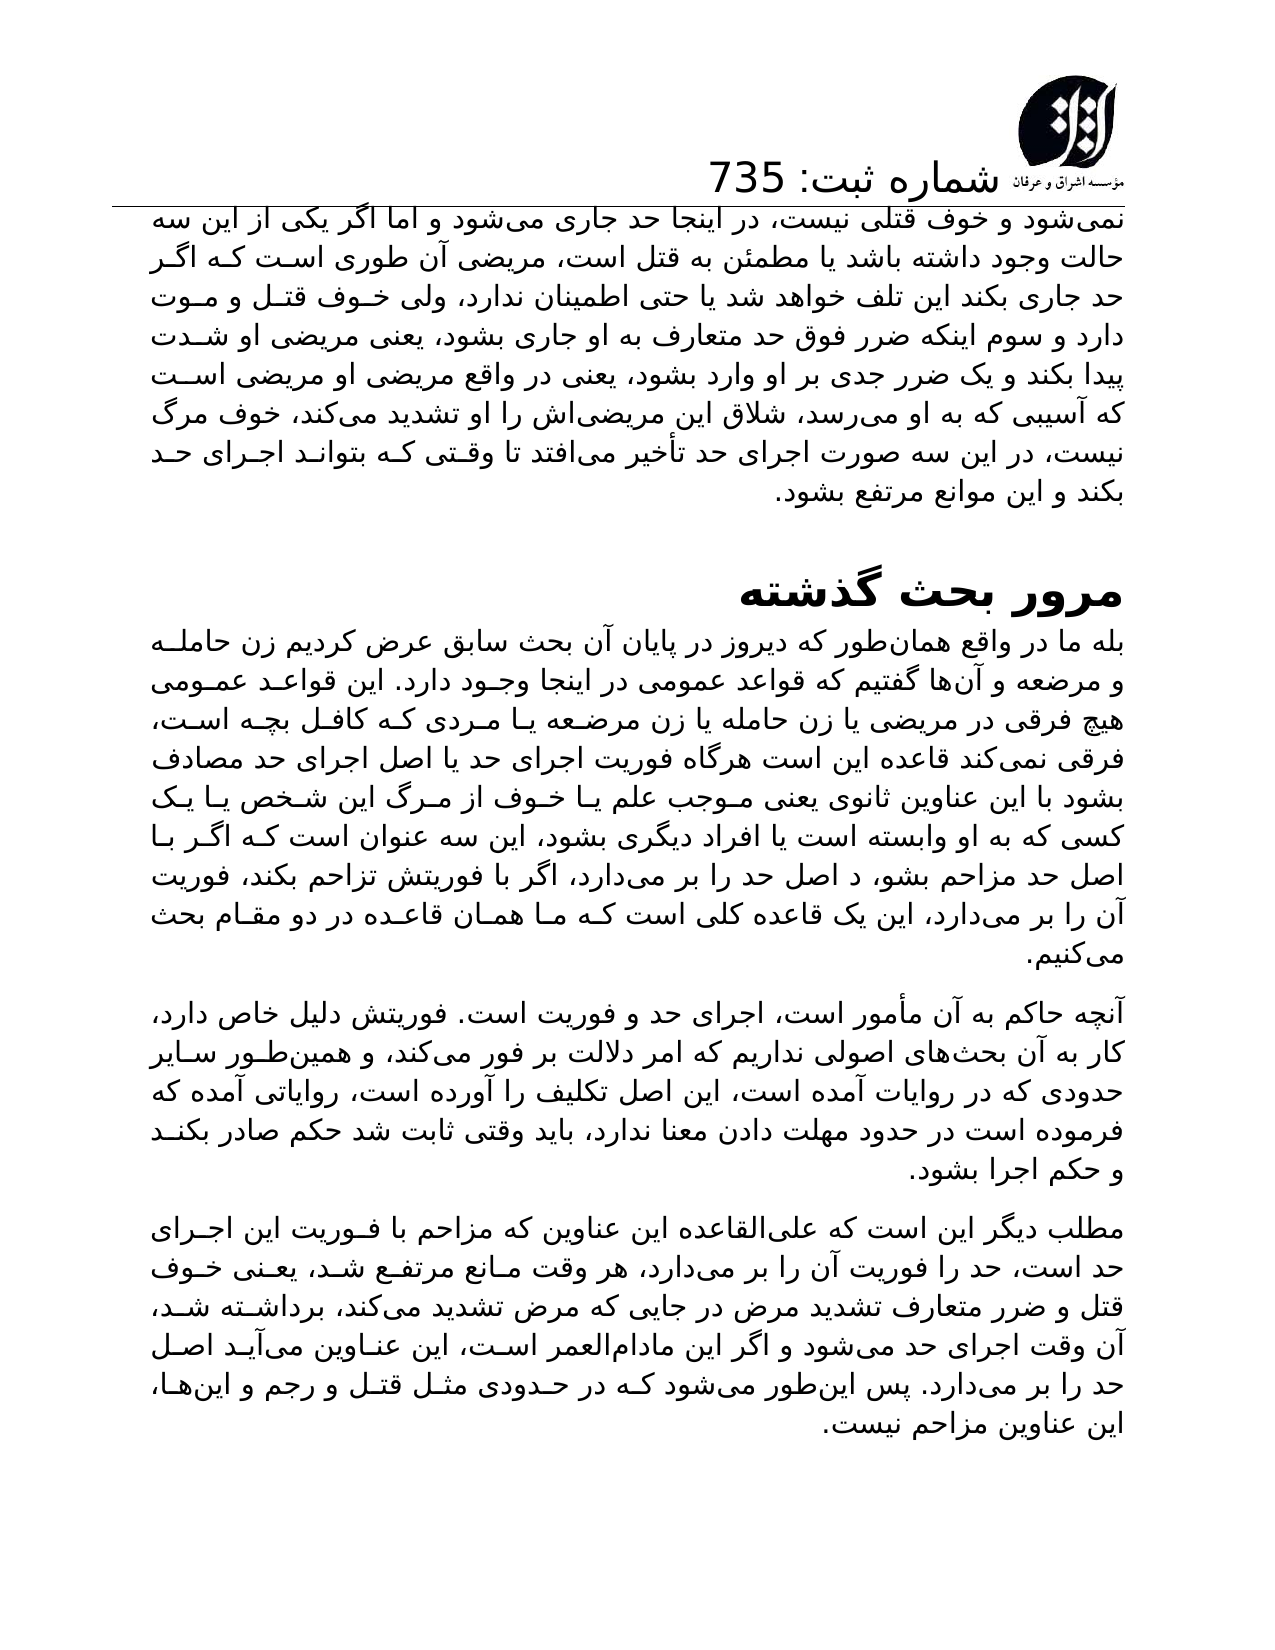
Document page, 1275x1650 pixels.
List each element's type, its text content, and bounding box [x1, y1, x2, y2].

picture [1009, 75, 1125, 192]
text بله ما در واقع همان‌طور که دیروز در پایان آن بحث سابق عرض کردیم زن حامله و مرضعه و آن‌ها گفتیم که قواعد عمومی در اینجا وجود دارد. این قواعد عمومی هیچ فرقی در مریضی یا زن حامله یا زن مرضعه یا مردی که کافل بچه است، فرقی نمی‌کند قاعده این است هرگاه فوریت اجرای حد یا اصل اجرای حد مصادف بشود با این عناوین ثانوی یعنی موجب علم یا خوف از مرگ این شخص یا یک کسی که به او وابسته است یا افراد دیگری بشود، این سه عنوان است که اگر با اصل حد مزاحم بشو، د اصل حد را بر می‌دارد، اگر با فوریتش تزاحم بکند، فوریت آن را بر می‌دارد، این یک قاعده کلی است که ما همان قاعده در دو مقام بحث می‌کنیم. [150, 625, 1125, 970]
text مطلب دیگر این است که علی‌القاعده این عناوین که مزاحم با فوریت این اجرای حد است، حد را فوریت آن را بر می‌دارد، هر وقت مانع مرتفع شد، یعنی خوف قتل و ضرر متعارف تشدید مرض در جایی که مرض تشدید می‌کند، برداشته شد، آن وقت اجرای حد می‌شود و اگر این مادام‌العمر است، این عناوین می‌آید اصل حد را بر می‌دارد. پس این‌طور می‌شود که در حدودی مثل قتل و رجم و این‌ها، این عناوین مزاحم نیست. [150, 1212, 1125, 1441]
text آنچه حاکم به آن مأمور است، اجرای حد و فوریت است. فوریتش دلیل خاص دارد، کار به آن بحث‌های اصولی نداریم که امر دلالت بر فور می‌کند، و همین‌طور سایر حدودی که در روایات آمده است، این اصل تکلیف را آورده است، روایاتی آمده که فرموده است در حدود مهلت دادن معنا ندارد، باید وقتی ثابت شد حکم صادر بکند و حکم اجرا بشود. [150, 996, 1125, 1186]
subtitle مرور بحث گذشته [150, 563, 1125, 617]
